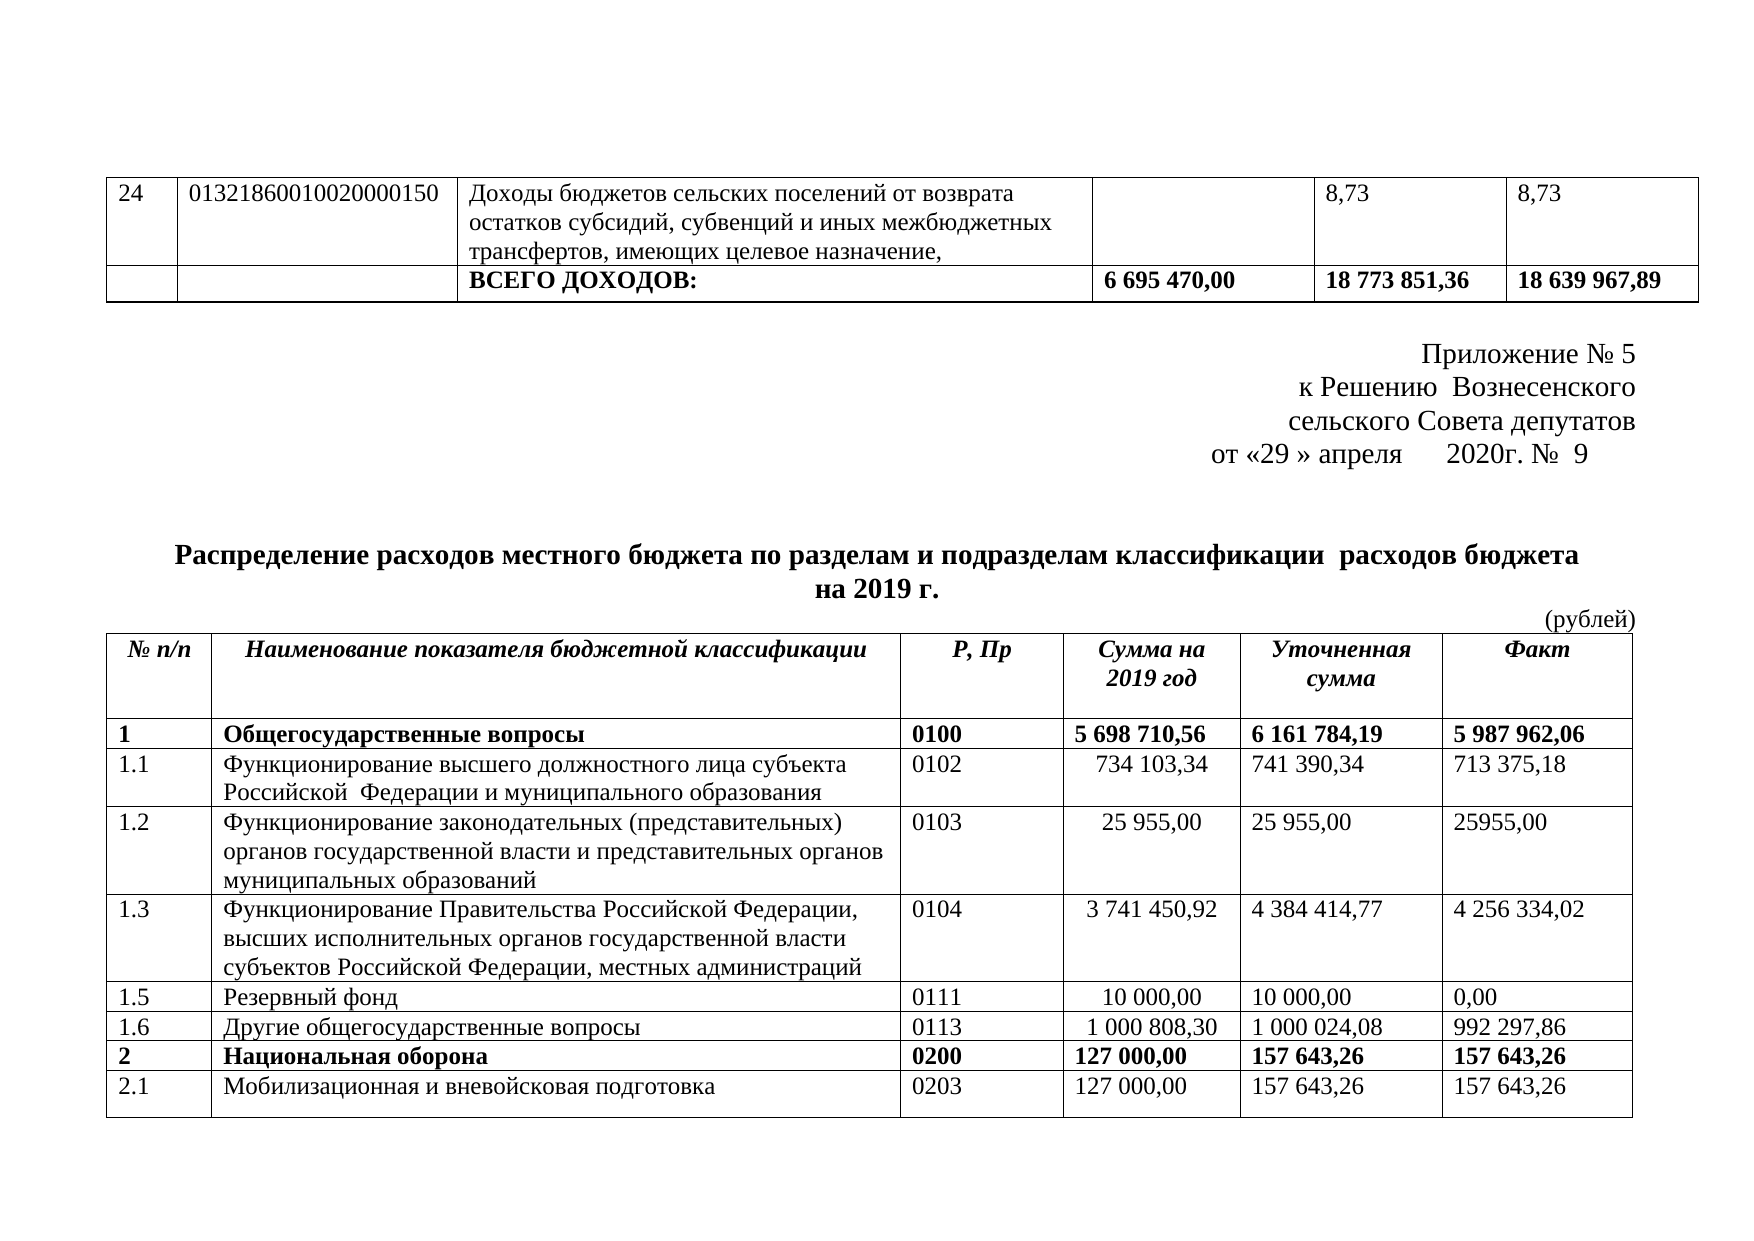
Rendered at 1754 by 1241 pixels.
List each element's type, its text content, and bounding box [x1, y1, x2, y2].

table_cell 4 384 414,77 [1241, 895, 1442, 981]
text (рублей) [118, 604, 1636, 633]
table_cell 157 643,26 [1443, 1041, 1632, 1070]
table_cell 6 695 470,00 [1093, 266, 1314, 301]
table_cell 0111 [901, 982, 1063, 1011]
text Распределение расходов местного бюджета по разделам и подразделам классификации расходов бюджета [118, 537, 1636, 571]
table_cell 734 103,34 [1064, 749, 1240, 806]
table_cell 24 [107, 178, 177, 264]
table_cell 127 000,00 [1064, 1071, 1240, 1117]
table_cell 0200 [901, 1041, 1063, 1070]
table_header Р, Пр [901, 634, 1063, 718]
table_cell 0100 [901, 719, 1063, 748]
table_cell 18 639 967,89 [1507, 266, 1698, 301]
table_cell 0,00 [1443, 982, 1632, 1011]
table_cell Функционирование высшего должностного лица субъекта Российской Федерации и муниципального образования [212, 749, 900, 806]
table_cell 8,73 [1507, 178, 1698, 264]
table_cell Мобилизационная и вневойсковая подготовка [212, 1071, 900, 1117]
table_cell 0203 [901, 1071, 1063, 1117]
table_cell 5 698 710,56 [1064, 719, 1240, 748]
table_cell Общегосударственные вопросы [212, 719, 900, 748]
text на 2019 г. [118, 571, 1636, 604]
table_cell 0104 [901, 895, 1063, 981]
table_cell 157 643,26 [1241, 1041, 1442, 1070]
table_cell 1.1 [107, 749, 211, 806]
text Приложение № 5 [118, 336, 1636, 369]
table_cell 127 000,00 [1064, 1041, 1240, 1070]
text от «29 » апреля 2020г. № 9 [1211, 437, 1636, 470]
table_cell 4 256 334,02 [1443, 895, 1632, 981]
table_cell 25955,00 [1443, 807, 1632, 893]
table_cell 713 375,18 [1443, 749, 1632, 806]
table_cell [107, 266, 177, 301]
table_cell 10 000,00 [1064, 982, 1240, 1011]
table_cell 01321860010020000150 [178, 178, 457, 264]
table_cell 0113 [901, 1012, 1063, 1040]
table_cell 992 297,86 [1443, 1012, 1632, 1040]
table_cell 1.5 [107, 982, 211, 1011]
table_header № п/п [107, 634, 211, 718]
table_header Наименование показателя бюджетной классификации [212, 634, 900, 718]
table_cell 2 [107, 1041, 211, 1070]
table_cell Резервный фонд [212, 982, 900, 1011]
table_cell 10 000,00 [1241, 982, 1442, 1011]
table_cell 741 390,34 [1241, 749, 1442, 806]
table_cell 8,73 [1315, 178, 1506, 264]
table_cell Функционирование законодательных (представительных) органов государственной власти и представительных органов муниципальных образований [212, 807, 900, 893]
table_cell 0103 [901, 807, 1063, 893]
table_cell ВСЕГО ДОХОДОВ: [458, 266, 1092, 301]
table_cell 25 955,00 [1064, 807, 1240, 893]
table_cell 5 987 962,06 [1443, 719, 1632, 748]
table_cell [178, 266, 457, 301]
table_cell 1.3 [107, 895, 211, 981]
table_cell 3 741 450,92 [1064, 895, 1240, 981]
table_cell 1 000 808,30 [1064, 1012, 1240, 1040]
table_cell 0102 [901, 749, 1063, 806]
table_cell 1 [107, 719, 211, 748]
table_cell 2.1 [107, 1071, 211, 1117]
table_cell 1.6 [107, 1012, 211, 1040]
table_cell 157 643,26 [1241, 1071, 1442, 1117]
table_cell Национальная оборона [212, 1041, 900, 1070]
table_cell 1 000 024,08 [1241, 1012, 1442, 1040]
table_cell 6 161 784,19 [1241, 719, 1442, 748]
text сельского Совета депутатов [118, 403, 1636, 437]
table_cell [1093, 178, 1314, 264]
table_cell 157 643,26 [1443, 1071, 1632, 1117]
table_cell Доходы бюджетов сельских поселений от возврата остатков субсидий, субвенций и иных межбюджетных трансфертов, имеющих целевое назначение, [458, 178, 1092, 264]
table_header Уточненная сумма [1241, 634, 1442, 718]
table_header Сумма на 2019 год [1064, 634, 1240, 718]
text к Решению Вознесенского [118, 369, 1636, 403]
table_cell Другие общегосударственные вопросы [212, 1012, 900, 1040]
table_cell Функционирование Правительства Российской Федерации, высших исполнительных органов государственной власти субъектов Российской Федерации, местных администраций [212, 895, 900, 981]
table_header Факт [1443, 634, 1632, 718]
table_cell 1.2 [107, 807, 211, 893]
table_cell 25 955,00 [1241, 807, 1442, 893]
table_cell 18 773 851,36 [1315, 266, 1506, 301]
